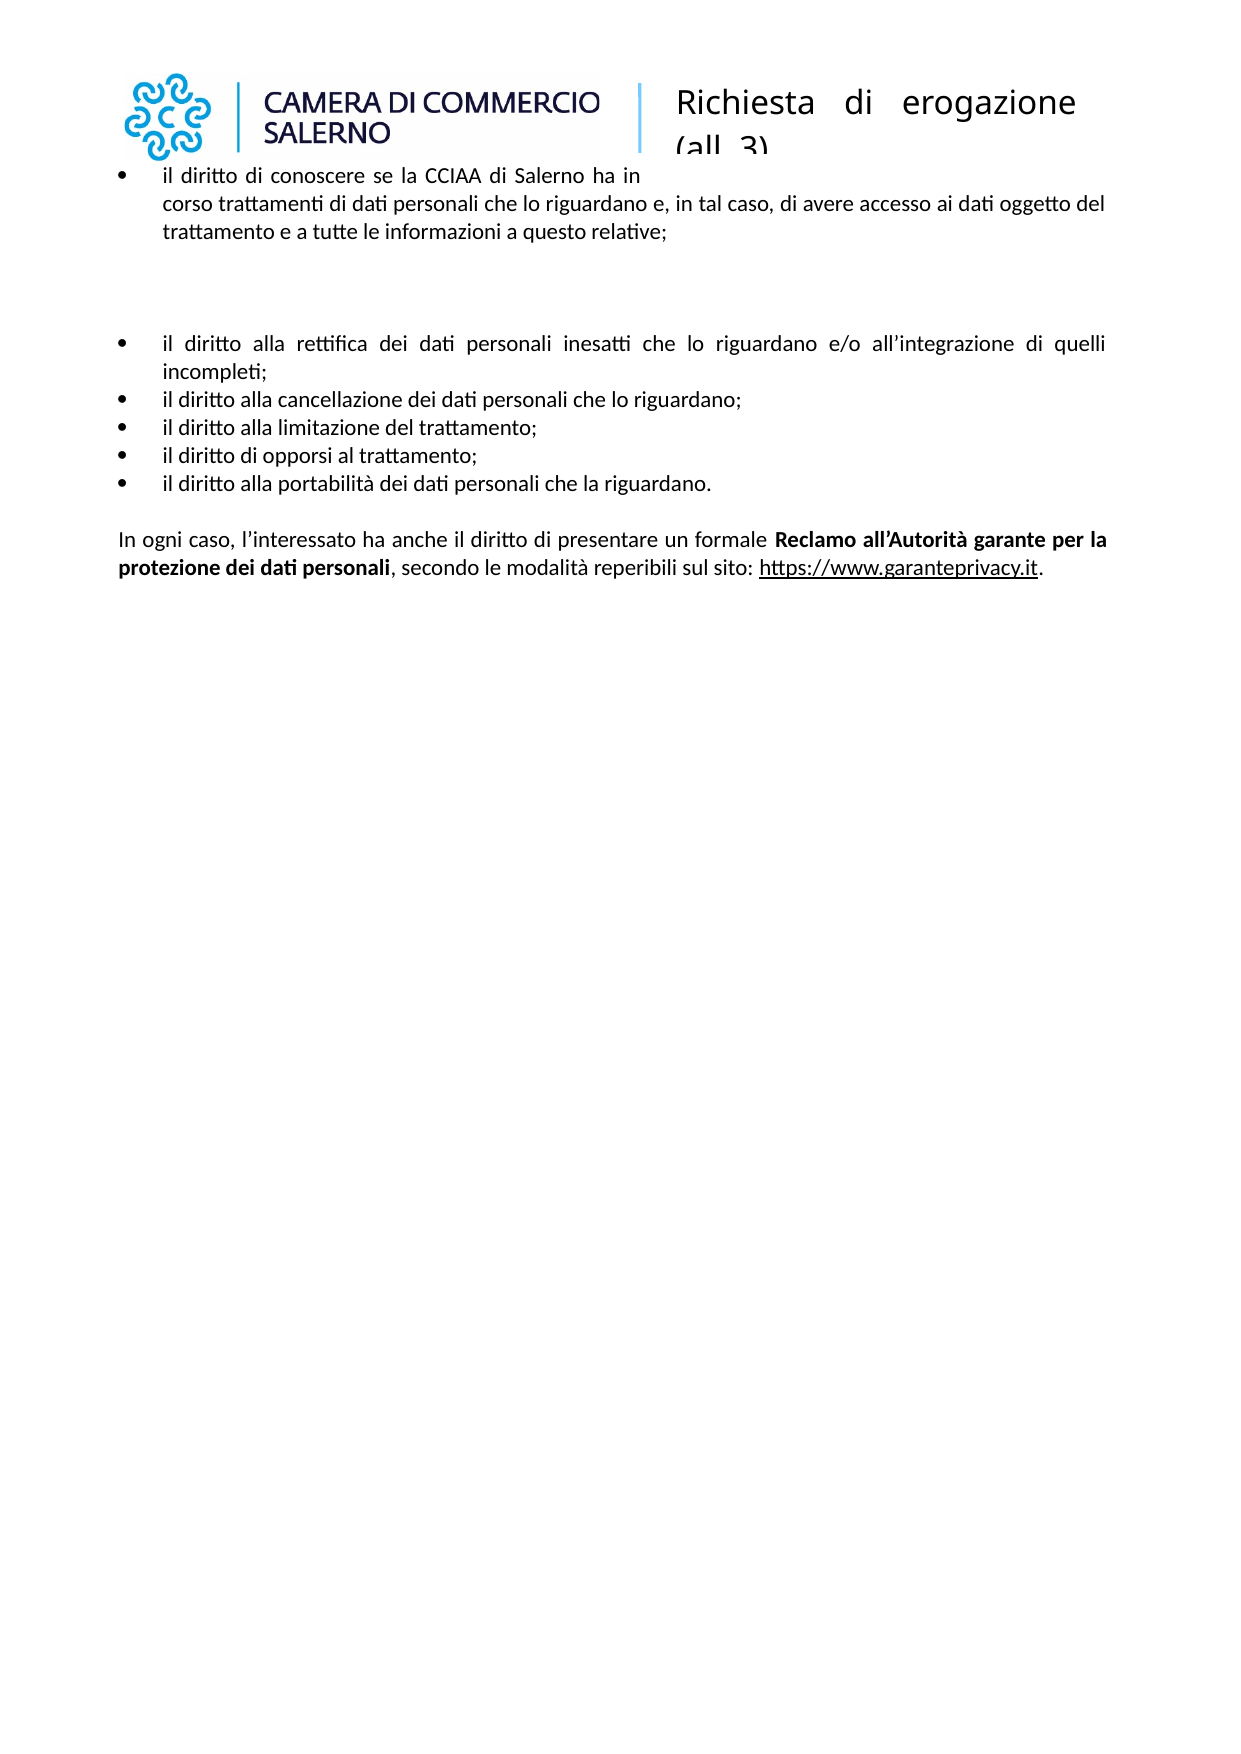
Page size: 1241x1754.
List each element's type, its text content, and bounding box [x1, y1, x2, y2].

list il diritto alla portabilità dei dati personali che la riguardano. [118, 469, 1107, 497]
list il diritto alla limitazione del trattamento; [118, 413, 1107, 441]
list il diritto di conoscere se la CCIAA di Salerno ha in corso trattamenti di dati personali che lo riguardano e, in tal caso, di avere accesso ai dati oggetto del trattamento e a tutte le informazioni a questo relative; [118, 161, 1107, 245]
list il diritto di opporsi al trattamento; [118, 441, 1107, 469]
picture [124, 73, 600, 161]
list il diritto alla cancellazione dei dati personali che lo riguardano; [118, 385, 1107, 413]
list il diritto alla rettifica dei dati personali inesatti che lo riguardano e/o all’integrazione di quelli incompleti; [118, 329, 1107, 385]
text In ogni caso, l’interessato ha anche il diritto di presentare un formale Reclamo all’Autorità garante per la protezione dei dati personali, secondo le modalità reperibili sul sito: https://www.garanteprivacy.it. [118, 525, 1107, 581]
